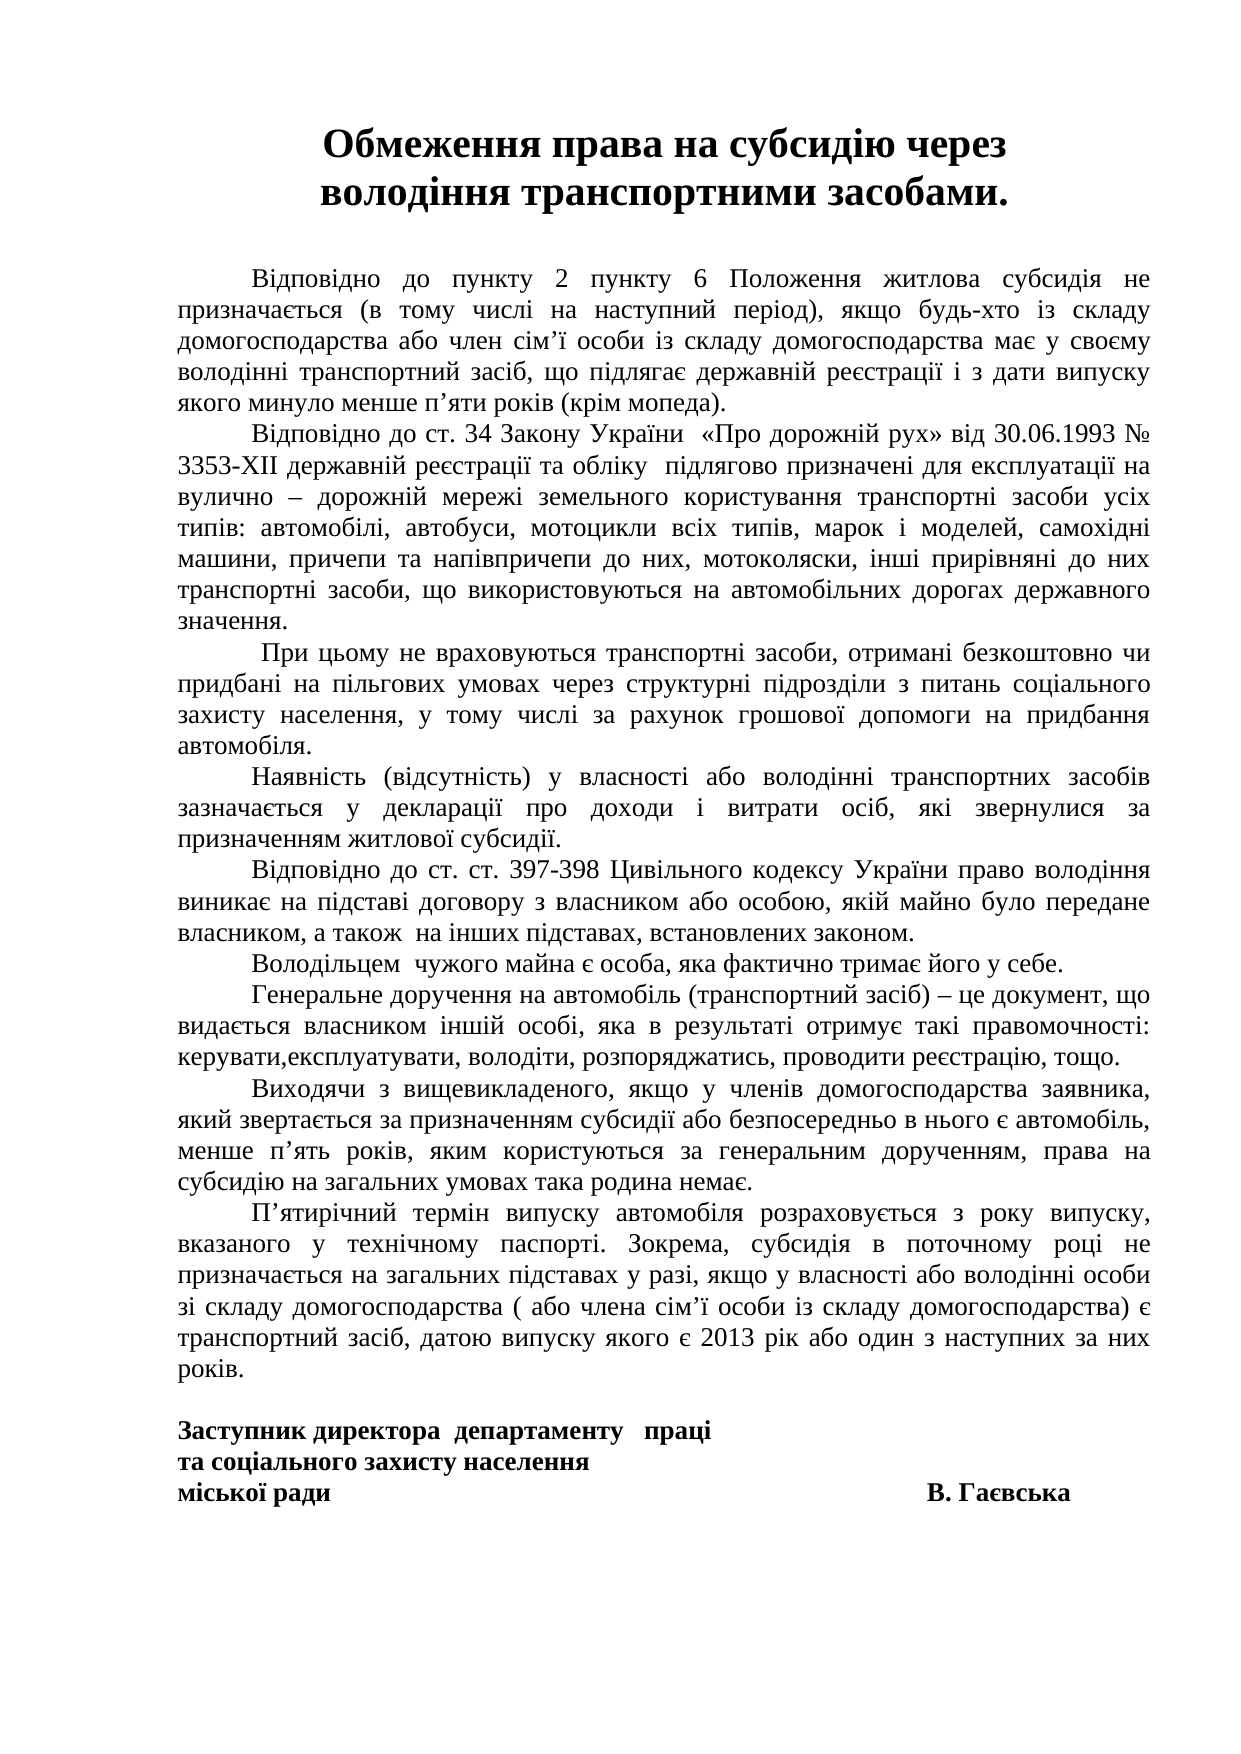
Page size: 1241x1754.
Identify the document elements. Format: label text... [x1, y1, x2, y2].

text Генеральне доручення на автомобіль (транспортний засіб) – це документ, що видається власником іншій особі, яка в результаті отримує такі правомочності: керувати,експлуатувати, володіти, розпоряджатись, проводити реєстрацію, тощо. [177, 978, 1152, 1072]
text При цьому не враховуються транспортні засоби, отримані безкоштовно чи придбані на пільгових умовах через структурні підрозділи з питань соціального захисту населення, у тому числі за рахунок грошової допомоги на придбання автомобіля. [177, 636, 1152, 760]
text Наявність (відсутність) у власності або володінні транспортних засобів зазначається у декларації про доходи і витрати осіб, які звернулися за призначенням житлової субсидії. [177, 760, 1152, 854]
text П’ятирічний термін випуску автомобіля розраховується з року випуску, вказаного у технічному паспорті. Зокрема, субсидія в поточному році не призначається на загальних підставах у разі, якщо у власності або володінні особи зі складу домогосподарства ( або члена сім’ї особи із складу домогосподарства) є транспортний засіб, датою випуску якого є 2013 рік або один з наступних за них років. [177, 1196, 1152, 1383]
text міської ради В. Гаєвська [177, 1477, 1152, 1508]
text Володільцем чужого майна є особа, яка фактично тримає його у себе. [177, 947, 1152, 978]
text Виходячи з вищевикладеного, якщо у членів домогосподарства заявника, який звертається за призначенням субсидії або безпосередньо в нього є автомобіль, менше п’ять років, яким користуються за генеральним дорученням, права на субсидію на загальних умовах така родина немає. [177, 1072, 1152, 1196]
text Відповідно до ст. ст. 397-398 Цивільного кодексу України право володіння виникає на підставі договору з власником або особою, якій майно було передане власником, а також на інших підставах, встановлених законом. [177, 854, 1152, 947]
text Обмеження права на субсидію через [177, 118, 1152, 166]
text Відповідно до пункту 2 пункту 6 Положення житлова субсидія не призначається (в тому числі на наступний період), якщо будь-хто із складу домогосподарства або член сім’ї особи із складу домогосподарства має у своєму володінні транспортний засіб, що підлягає державній реєстрації і з дати випуску якого минуло менше п’яти років (крім мопеда). [177, 262, 1152, 418]
text та соціального захисту населення [177, 1445, 1152, 1477]
text Відповідно до ст. 34 Закону України «Про дорожній рух» від 30.06.1993 № 3353-XII державній реєстрації та обліку підлягово призначені для експлуатації на вулично – дорожній мережі земельного користування транспортні засоби усіх типів: автомобілі, автобуси, мотоцикли всіх типів, марок і моделей, самохідні машини, причепи та напівпричепи до них, мотоколяски, інші прирівняні до них транспортні засоби, що використовуються на автомобільних дорогах державного значення. [177, 418, 1152, 636]
text володіння транспортними засобами. [177, 166, 1152, 214]
text Заступник директора департаменту праці [177, 1414, 1152, 1445]
